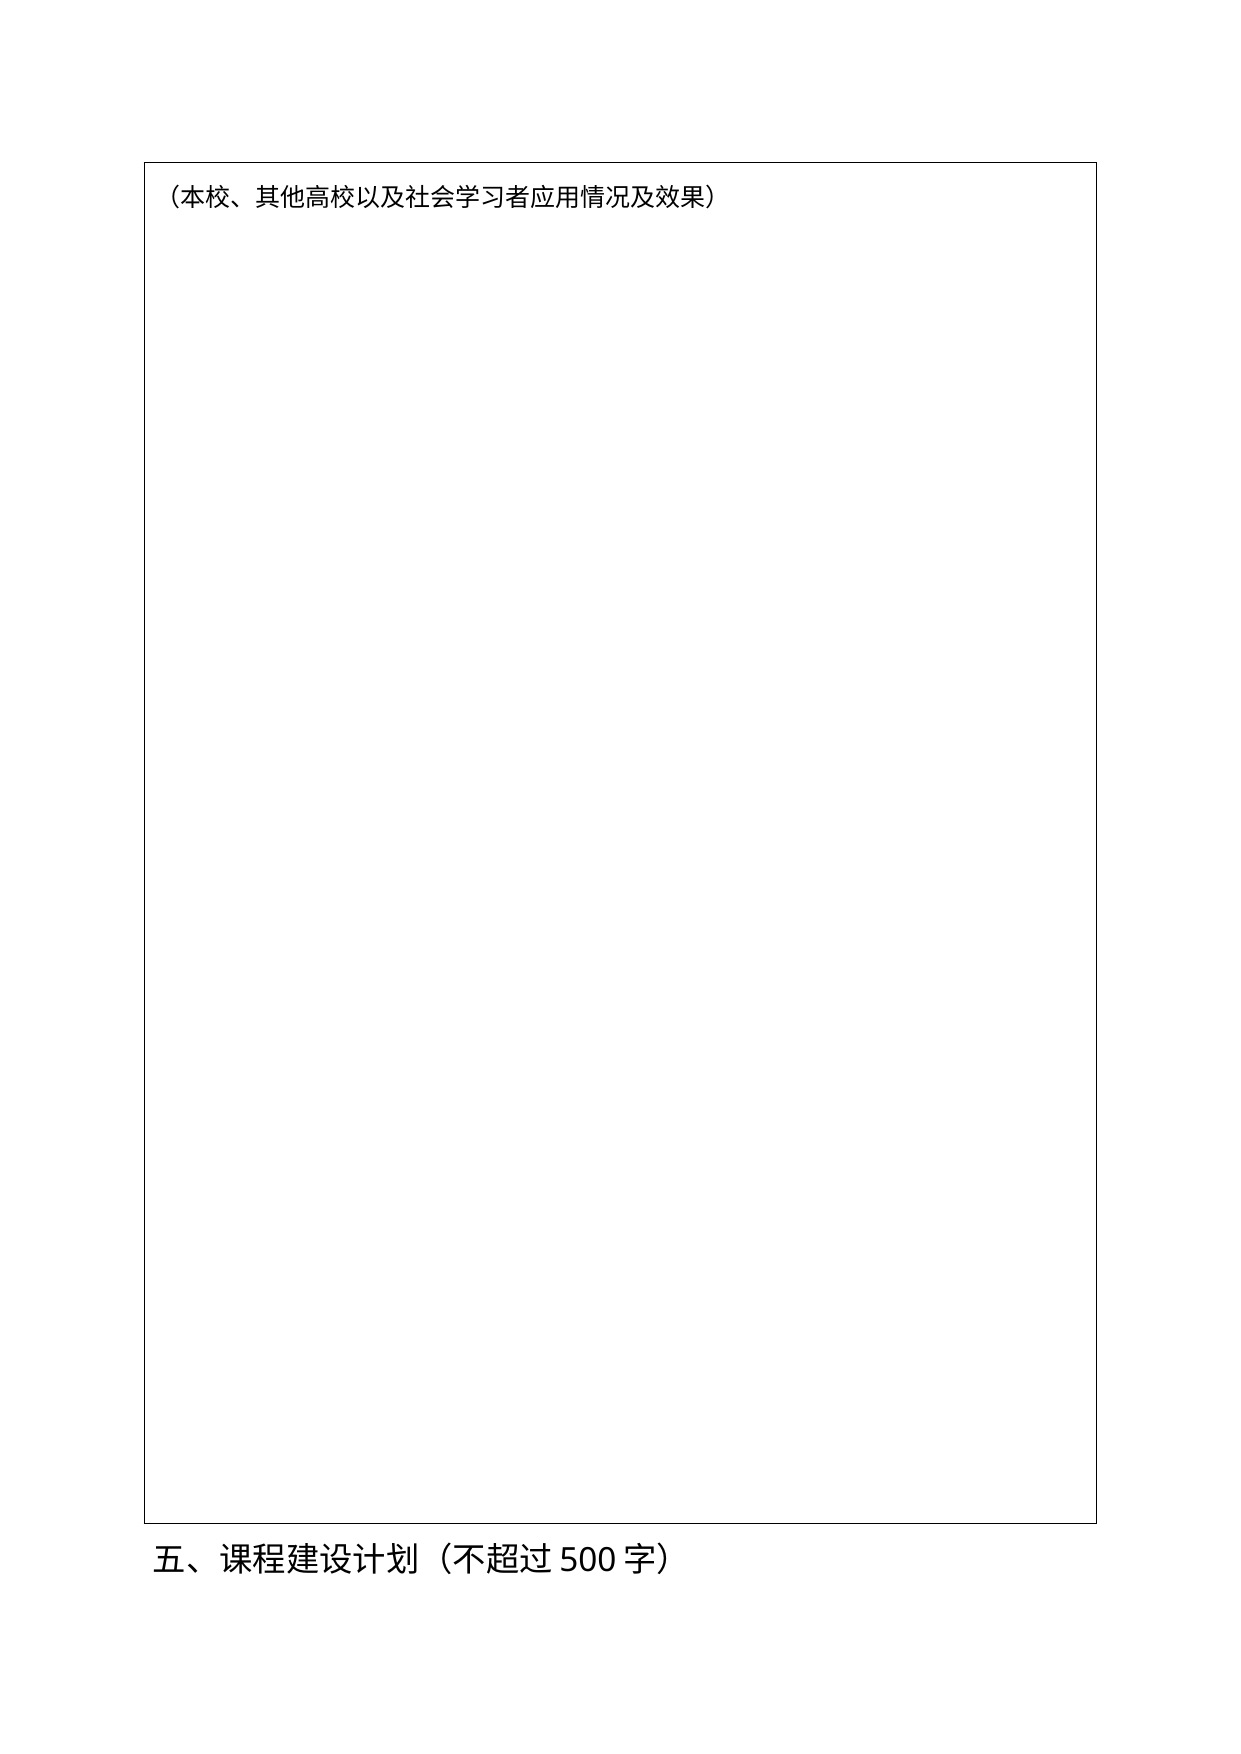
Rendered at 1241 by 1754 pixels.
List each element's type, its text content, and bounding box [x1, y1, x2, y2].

text 五、课程建设计划（不超过500字） [152, 1524, 1088, 1589]
table_header （本校、其他高校以及社会学习者应用情况及效果） [145, 163, 1096, 1523]
